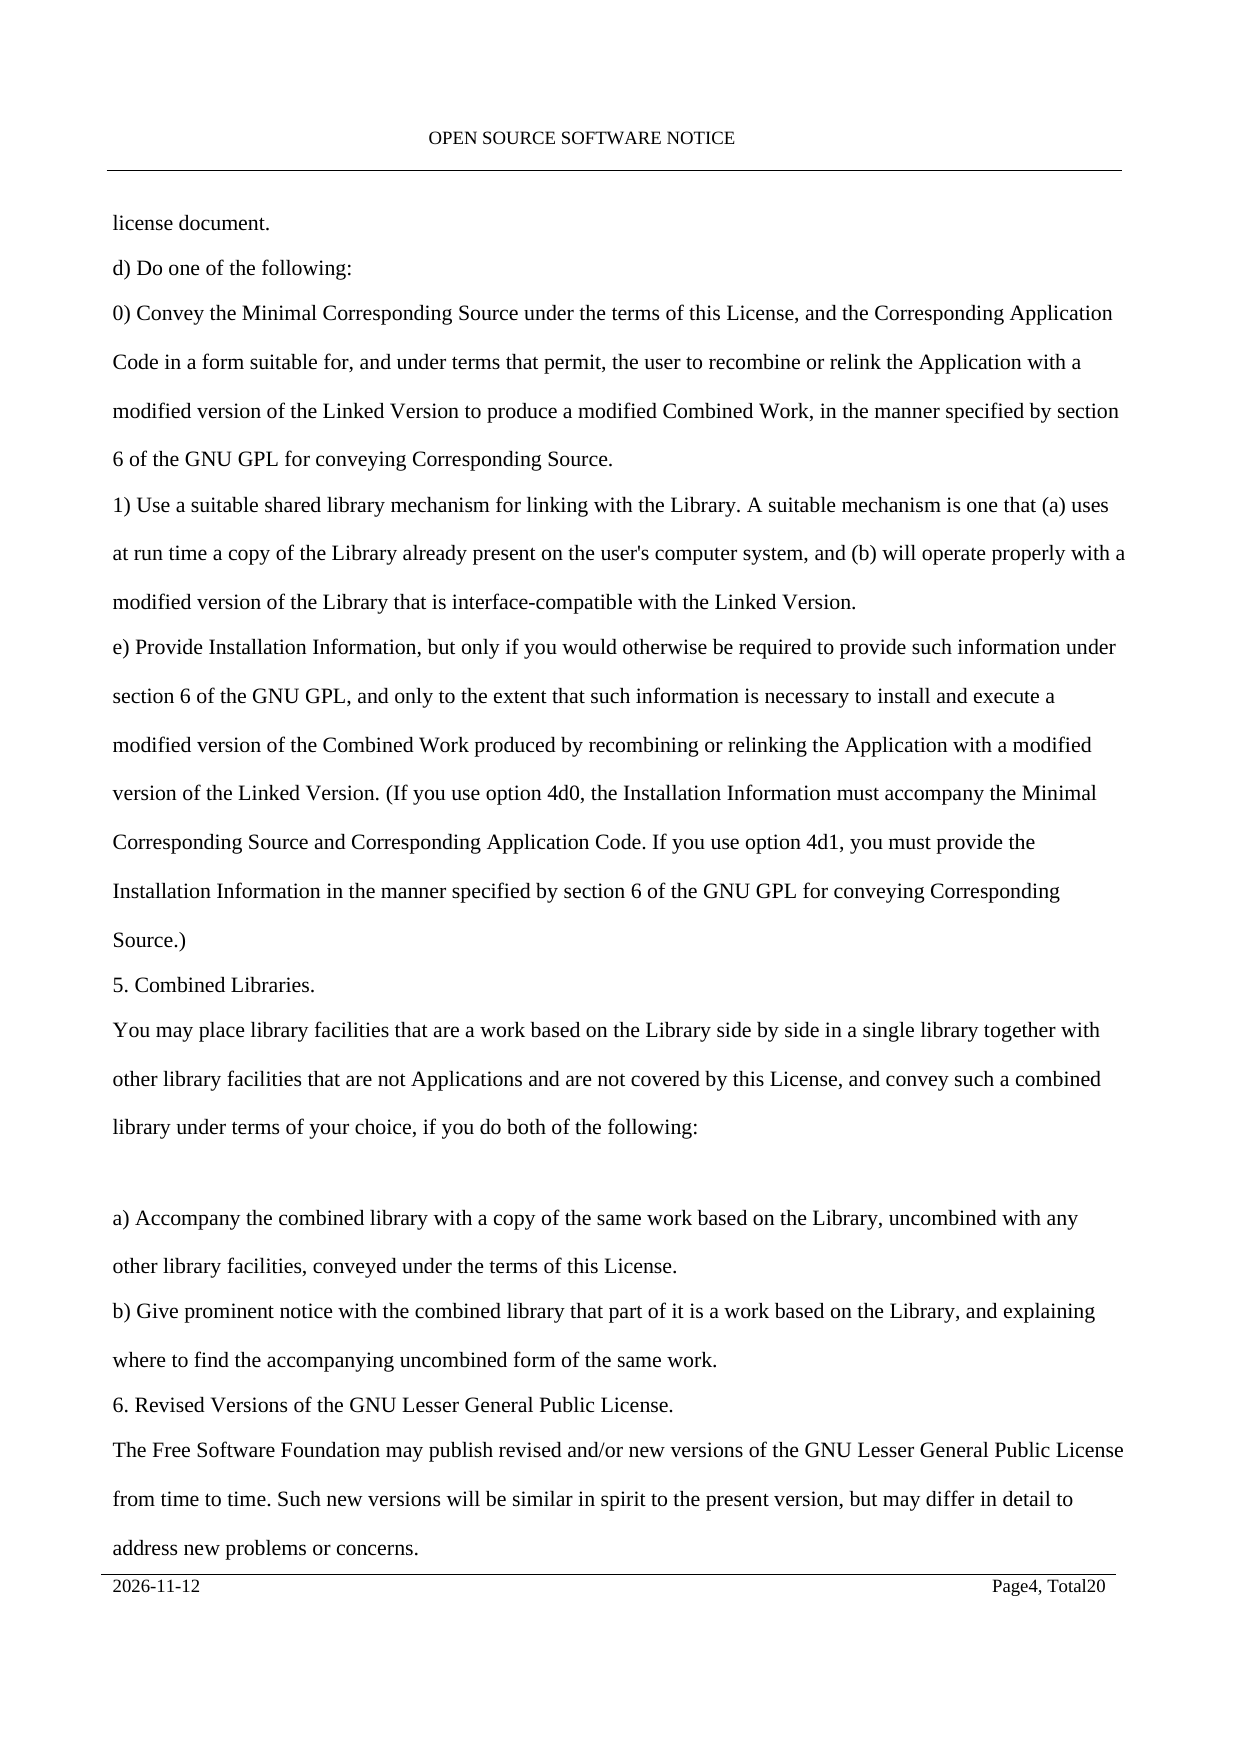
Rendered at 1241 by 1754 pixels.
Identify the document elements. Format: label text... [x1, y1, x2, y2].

text The Free Software Foundation may publish revised and/or new versions of the GNU Lesser General Public License from time to time. Such new versions will be similar in spirit to the present version, but may differ in detail to address new problems or concerns. [112, 1434, 1128, 1564]
text e) Provide Installation Information, but only if you would otherwise be required to provide such information under section 6 of the GNU GPL, and only to the extent that such information is necessary to install and execute a modified version of the Combined Work produced by recombining or relinking the Application with a modified version of the Linked Version. (If you use option 4d0, the Installation Information must accompany the Minimal Corresponding Source and Corresponding Application Code. If you use option 4d1, you must provide the Installation Information in the manner specified by section 6 of the GNU GPL for conveying Corresponding Source.) [112, 631, 1128, 956]
text a) Accompany the combined library with a copy of the same work based on the Library, uncombined with any other library facilities, conveyed under the terms of this License. [112, 1201, 1128, 1282]
text b) Give prominent notice with the combined library that part of it is a work based on the Library, and explaining where to find the accompanying uncombined form of the same work. [112, 1295, 1128, 1376]
text 1) Use a suitable shared library mechanism for linking with the Library. A suitable mechanism is one that (a) uses at run time a copy of the Library already present on the user's computer system, and (b) will operate properly with a modified version of the Library that is interface-compatible with the Linked Version. [112, 488, 1128, 618]
text You may place library facilities that are a work based on the Library side by side in a single library together with other library facilities that are not Applications and are not covered by this License, and convey such a combined library under terms of your choice, if you do both of the following: [112, 1013, 1128, 1143]
text 6. Revised Versions of the GNU Lesser General Public License. [112, 1389, 1128, 1421]
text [112, 206, 1128, 239]
text 0) Convey the Minimal Corresponding Source under the terms of this License, and the Corresponding Application Code in a form suitable for, and under terms that permit, the user to recombine or relink the Application with a modified version of the Linked Version to produce a modified Combined Work, in the manner specified by section 6 of the GNU GPL for conveying Corresponding Source. [112, 297, 1128, 475]
text d) Do one of the following: [112, 251, 1128, 284]
text 5. Combined Libraries. [112, 968, 1128, 1001]
